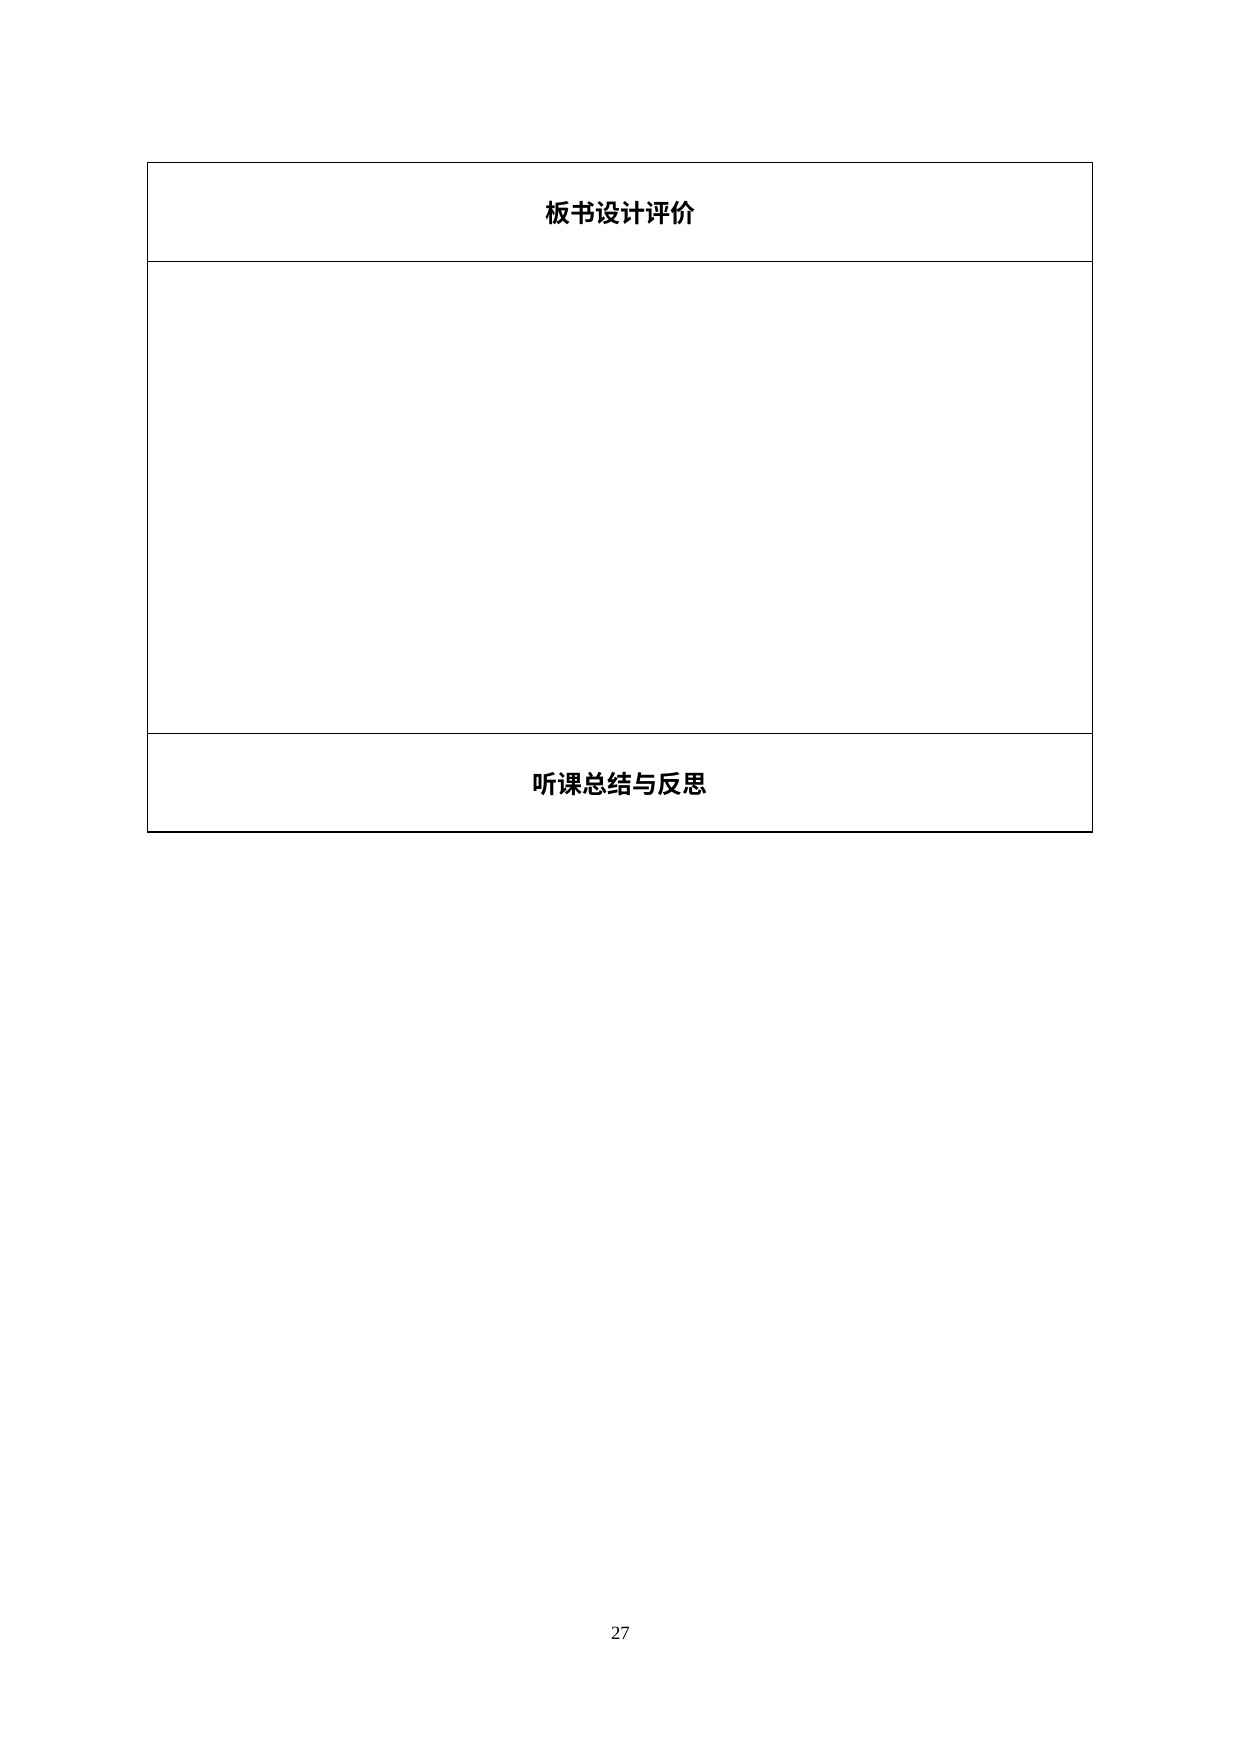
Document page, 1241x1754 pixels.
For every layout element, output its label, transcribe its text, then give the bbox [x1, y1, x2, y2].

table_cell 板书设计评价 [148, 163, 1092, 261]
table_cell 听课总结与反思 [148, 734, 1092, 831]
table_cell [148, 262, 1092, 733]
